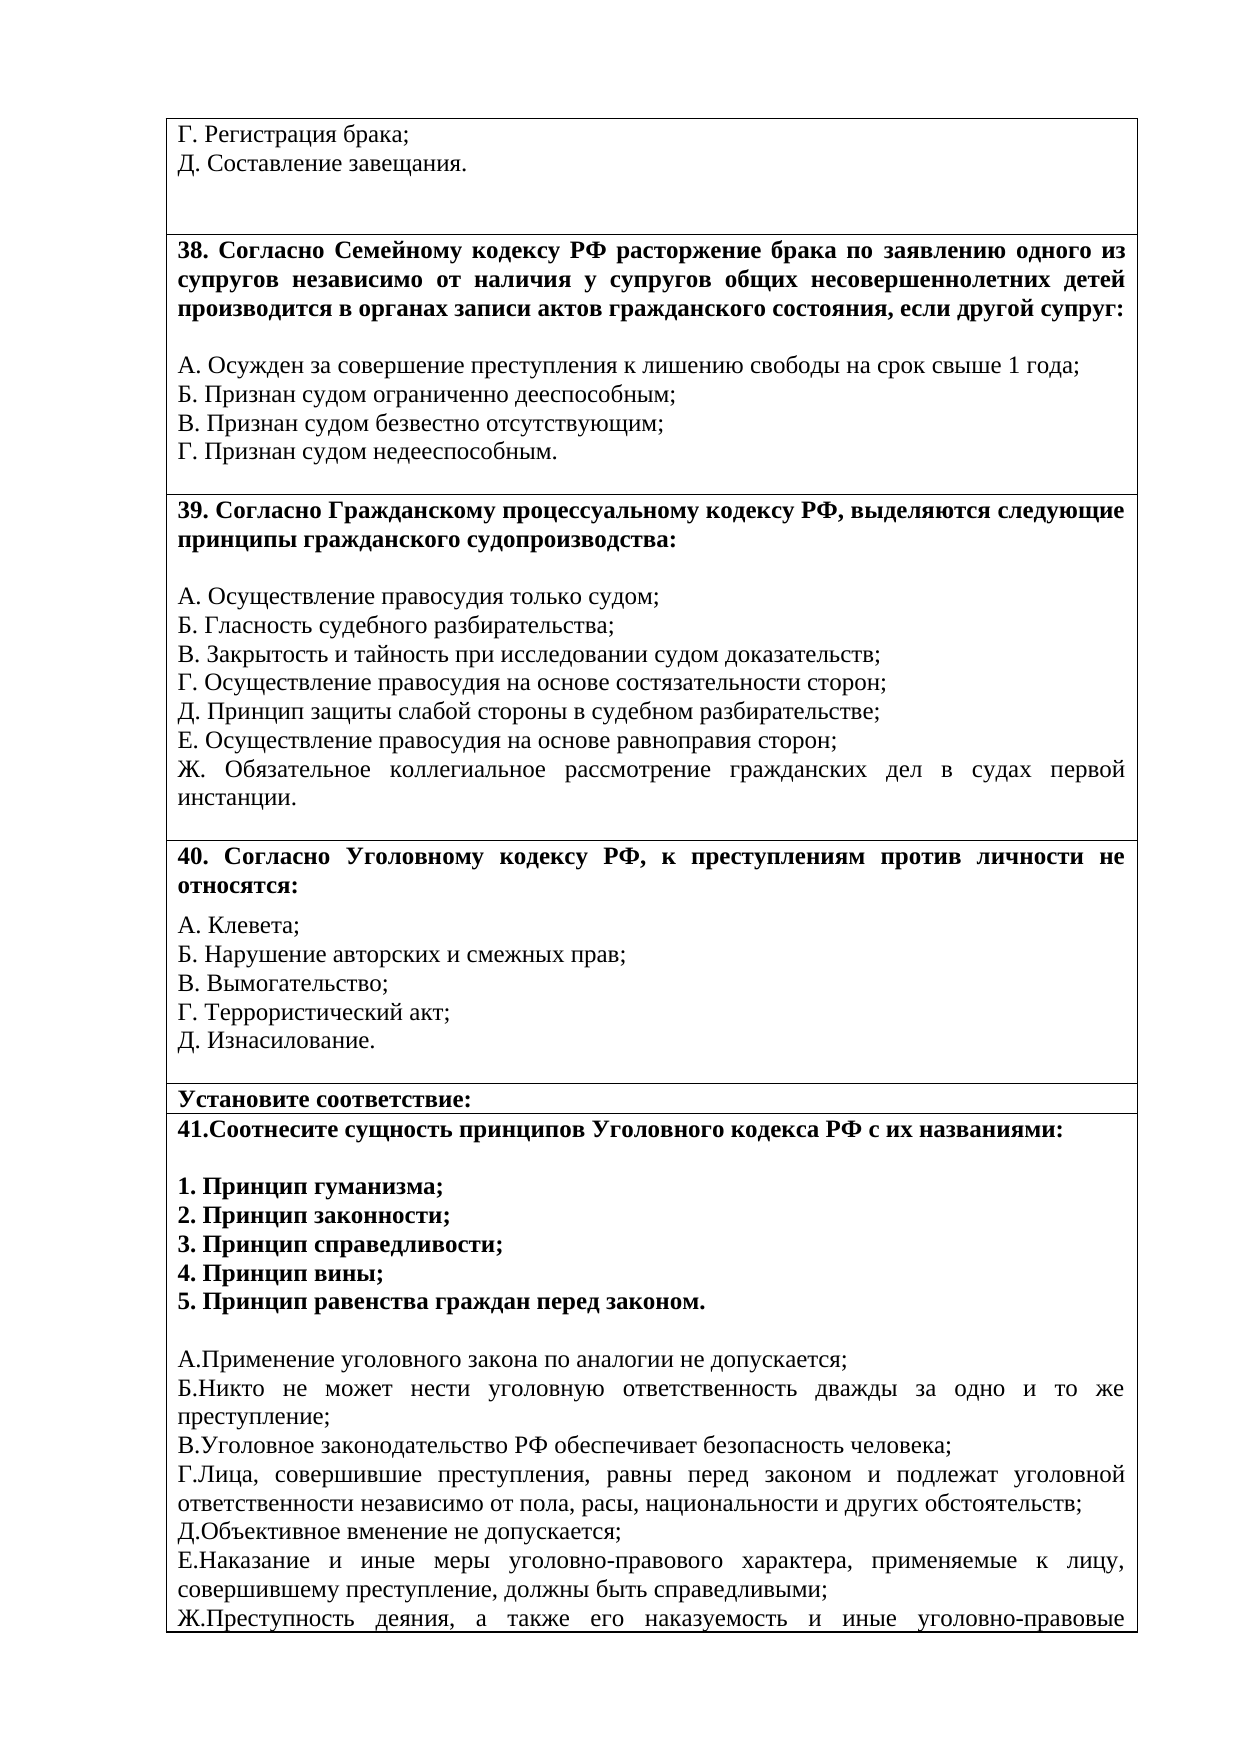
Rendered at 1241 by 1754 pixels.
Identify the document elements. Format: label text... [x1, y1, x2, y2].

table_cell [167, 1114, 1137, 1631]
table_cell 38. Согласно Семейному кодексу РФ расторжение брака по заявлению одного из супругов независимо от наличия у супругов общих несовершеннолетних детей производится в органах записи актов гражданского состояния, если другой супруг: А. Осужден за совершение преступления к лишению свободы на срок свыше 1 года; Б. Признан судом ограниченно дееспособным; В. Признан судом безвестно отсутствующим; Г. Признан судом недееспособным. [167, 235, 1137, 494]
table_cell 40. Согласно Уголовному кодексу РФ, к преступлениям против личности не относятся: А. Клевета; Б. Нарушение авторских и смежных прав; В. Вымогательство; Г. Террористический акт; Д. Изнасилование. [167, 841, 1137, 1083]
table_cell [167, 119, 1137, 234]
table_cell Установите соответствие: [167, 1084, 1137, 1113]
table_cell 39. Согласно Гражданскому процессуальному кодексу РФ, выделяются следующие принципы гражданского судопроизводства: А. Осуществление правосудия только судом; Б. Гласность судебного разбирательства; В. Закрытость и тайность при исследовании судом доказательств; Г. Осуществление правосудия на основе состязательности сторон; Д. Принцип защиты слабой стороны в судебном разбирательстве; Е. Осуществление правосудия на основе равноправия сторон; Ж. Обязательное коллегиальное рассмотрение гражданских дел в судах первой инстанции. [167, 495, 1137, 840]
